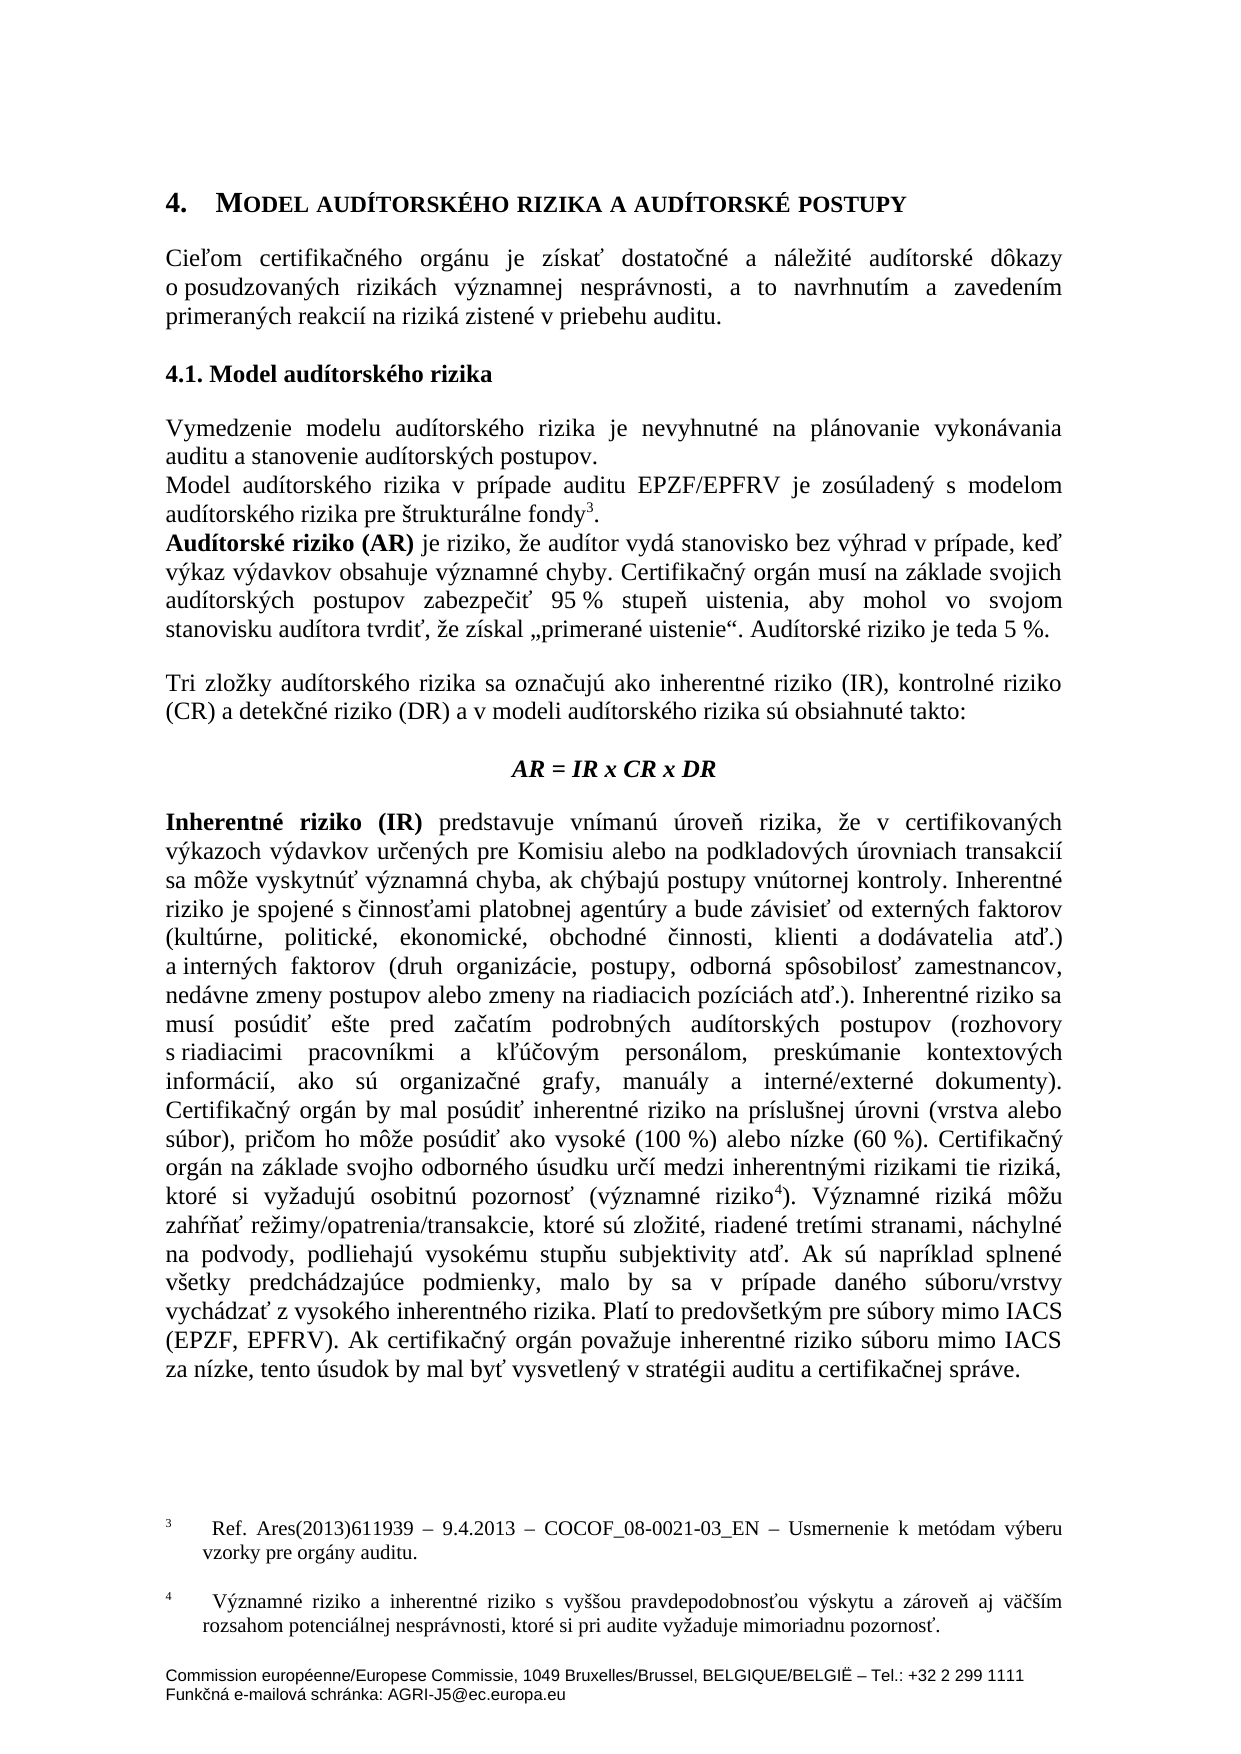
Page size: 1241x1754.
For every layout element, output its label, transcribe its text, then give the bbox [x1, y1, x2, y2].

text Tri zložky audítorského rizika sa označujú ako inherentné riziko (IR), kontrolné riziko (CR) a detekčné riziko (DR) a v modeli audítorského rizika sú obsiahnuté takto: [165, 668, 1063, 725]
text Audítorské riziko (AR) je riziko, že audítor vydá stanovisko bez výhrad v prípade, keď výkaz výdavkov obsahuje významné chyby. Certifikačný orgán musí na základe svojich audítorských postupov zabezpečiť 95 % stupeň uistenia, aby mohol vo svojom stanovisku audítora tvrdiť, že získal „primerané uistenie“. Audítorské riziko je teda 5 %. [165, 528, 1063, 643]
text Vymedzenie modelu audítorského rizika je nevyhnutné na plánovanie vykonávania auditu a stanovenie audítorských postupov. [165, 413, 1063, 470]
text Cieľom certifikačného orgánu je získať dostatočné a náležité audítorské dôkazy o posudzovaných rizikách významnej nesprávnosti, a to navrhnutím a zavedením primeraných reakcií na riziká zistené v priebehu auditu. [165, 243, 1063, 330]
text Inherentné riziko (IR) predstavuje vnímanú úroveň rizika, že v certifikovaných výkazoch výdavkov určených pre Komisiu alebo na podkladových úrovniach transakcií sa môže vyskytnúť významná chyba, ak chýbajú postupy vnútornej kontroly. Inherentné riziko je spojené s činnosťami platobnej agentúry a bude závisieť od externých faktorov (kultúrne, politické, ekonomické, obchodné činnosti, klienti a dodávatelia atď.) a interných faktorov (druh organizácie, postupy, odborná spôsobilosť zamestnancov, nedávne zmeny postupov alebo zmeny na riadiacich pozíciách atď.). Inherentné riziko sa musí posúdiť ešte pred začatím podrobných audítorských postupov (rozhovory s riadiacimi pracovníkmi a kľúčovým personálom, preskúmanie kontextových informácií, ako sú organizačné grafy, manuály a interné/externé dokumenty). Certifikačný orgán by mal posúdiť inherentné riziko na príslušnej úrovni (vrstva alebo súbor), pričom ho môže posúdiť ako vysoké (100 %) alebo nízke (60 %). Certifikačný orgán na základe svojho odborného úsudku určí medzi inherentnými rizikami tie riziká, ktoré si vyžadujú osobitnú pozornosť (významné riziko). Významné riziká môžu zahŕňať režimy/opatrenia/transakcie, ktoré sú zložité, riadené tretími stranami, náchylné na podvody, podliehajú vysokému stupňu subjektivity atď. Ak sú napríklad splnené všetky predchádzajúce podmienky, malo by sa v prípade daného súboru/vrstvy vychádzať z vysokého inherentného rizika. Platí to predovšetkým pre súbory mimo IACS (EPZF, EPFRV). Ak certifikačný orgán považuje inherentné riziko súboru mimo IACS za nízke, tento úsudok by mal byť vysvetlený v stratégii auditu a certifikačnej správe. [165, 807, 1063, 1382]
text AR = IR x CR x DR [165, 754, 1063, 783]
subtitle Model audítorského rizika a audítorské postupy [165, 185, 1063, 218]
text Model audítorského rizika v prípade auditu EPZF/EPFRV je zosúladený s modelom audítorského rizika pre štrukturálne fondy. [165, 470, 1063, 528]
subtitle 4.1. Model audítorského rizika [165, 359, 1063, 388]
